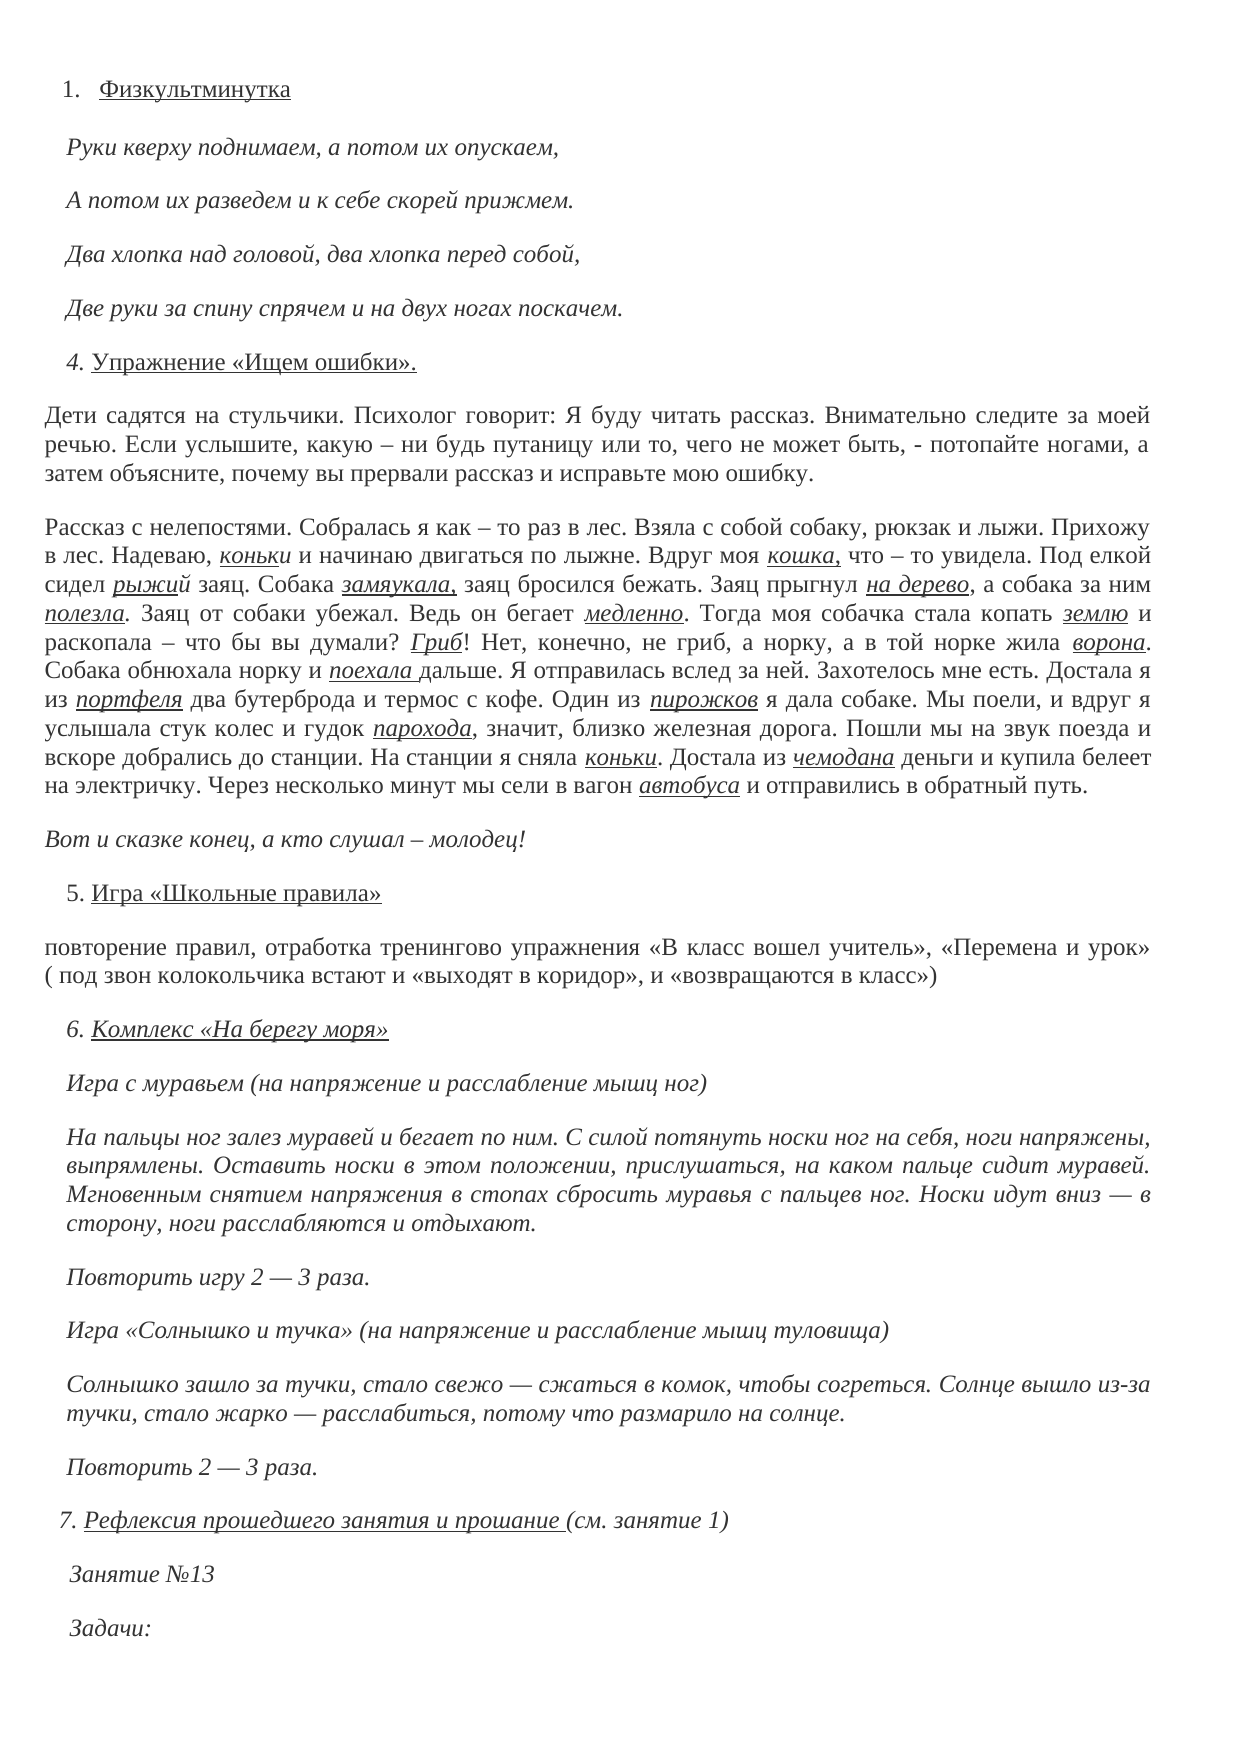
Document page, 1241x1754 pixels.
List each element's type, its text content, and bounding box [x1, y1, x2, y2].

text А потом их разведем и к себе скорей прижмем. [66, 186, 1152, 214]
text На пальцы ног залез муравей и бегает по ним. С силой потянуть носки ног на себя, ноги напряжены, выпрямлены. Оставить носки в этом положении, прислушаться, на каком пальце сидит муравей. Мгновенным снятием напряжения в стопах сбросить муравья с пальцев ног. Носки идут вниз — в сторону, ноги расслабляются и отдыхают. [66, 1122, 1152, 1237]
text Повторить 2 — 3 раза. [66, 1452, 1152, 1481]
text Дети садятся на стульчики. Психолог говорит: Я буду читать рассказ. Внимательно следите за моей речью. Если услышите, какую – ни будь путаницу или то, чего не может быть, - потопайте ногами, а затем объясните, почему вы прервали рассказ и исправьте мою ошибку. [44, 401, 1152, 487]
text Игра с муравьем (на напряжение и расслабление мышц ног) [66, 1068, 1152, 1097]
text Повторить игру 2 — 3 раза. [66, 1262, 1152, 1291]
text Две руки за спину спрячем и на двух ногах поскачем. [66, 293, 1152, 322]
text Игра «Солнышко и тучка» (на напряжение и расслабление мышц туловища) [66, 1316, 1152, 1344]
text 4. Упражнение «Ищем ошибки». [66, 347, 1152, 376]
text Рассказ с нелепостями. Собралась я как – то раз в лес. Взяла с собой собаку, рюкзак и лыжи. Прихожу в лес. Надеваю, коньки и начинаю двигаться по лыжне. Вдруг моя кошка, что – то увидела. Под елкой сидел рыжий заяц. Собака замяукала, заяц бросился бежать. Заяц прыгнул на дерево, а собака за ним полезла. Заяц от собаки убежал. Ведь он бегает медленно. Тогда моя собачка стала копать землю и раскопала – что бы вы думали? Гриб! Нет, конечно, не гриб, а норку, а в той норке жила ворона. Собака обнюхала норку и поехала дальше. Я отправилась вслед за ней. Захотелось мне есть. Достала я из портфеля два бутерброда и термос с кофе. Один из пирожков я дала собаке. Мы поели, и вдруг я услышала стук колес и гудок парохода, значит, близко железная дорога. Пошли мы на звук поезда и вскоре добрались до станции. На станции я сняла коньки. Достала из чемодана деньги и купила белеет на электричку. Через несколько минут мы сели в вагон автобуса и отправились в обратный путь. [44, 512, 1152, 799]
text Вот и сказке конец, а кто слушал – молодец! [44, 824, 1152, 853]
list Физкультминутка [62, 74, 1152, 103]
text Задачи: [69, 1613, 1152, 1642]
text повторение правил, отработка тренингово упражнения «В класс вошел учитель», «Перемена и урок» ( под звон колокольчика встают и «выходят в коридор», и «возвращаются в класс») [44, 932, 1152, 989]
text Руки кверху поднимаем, а потом их опускаем, [66, 132, 1152, 161]
text 7. Рефлексия прошедшего занятия и прошание (см. занятие 1) [58, 1506, 1152, 1534]
text Солнышко зашло за тучки, стало свежо — сжаться в комок, чтобы согреться. Солнце вышло из-за тучки, стало жарко — расслабиться, потому что размарило на солнце. [66, 1369, 1152, 1427]
text Занятие №13 [69, 1559, 1152, 1588]
text 6. Комплекс «На берегу моря» [66, 1014, 1152, 1043]
text Два хлопка над головой, два хлопка перед собой, [66, 239, 1152, 268]
text 5. Игра «Школьные правила» [66, 878, 1152, 907]
